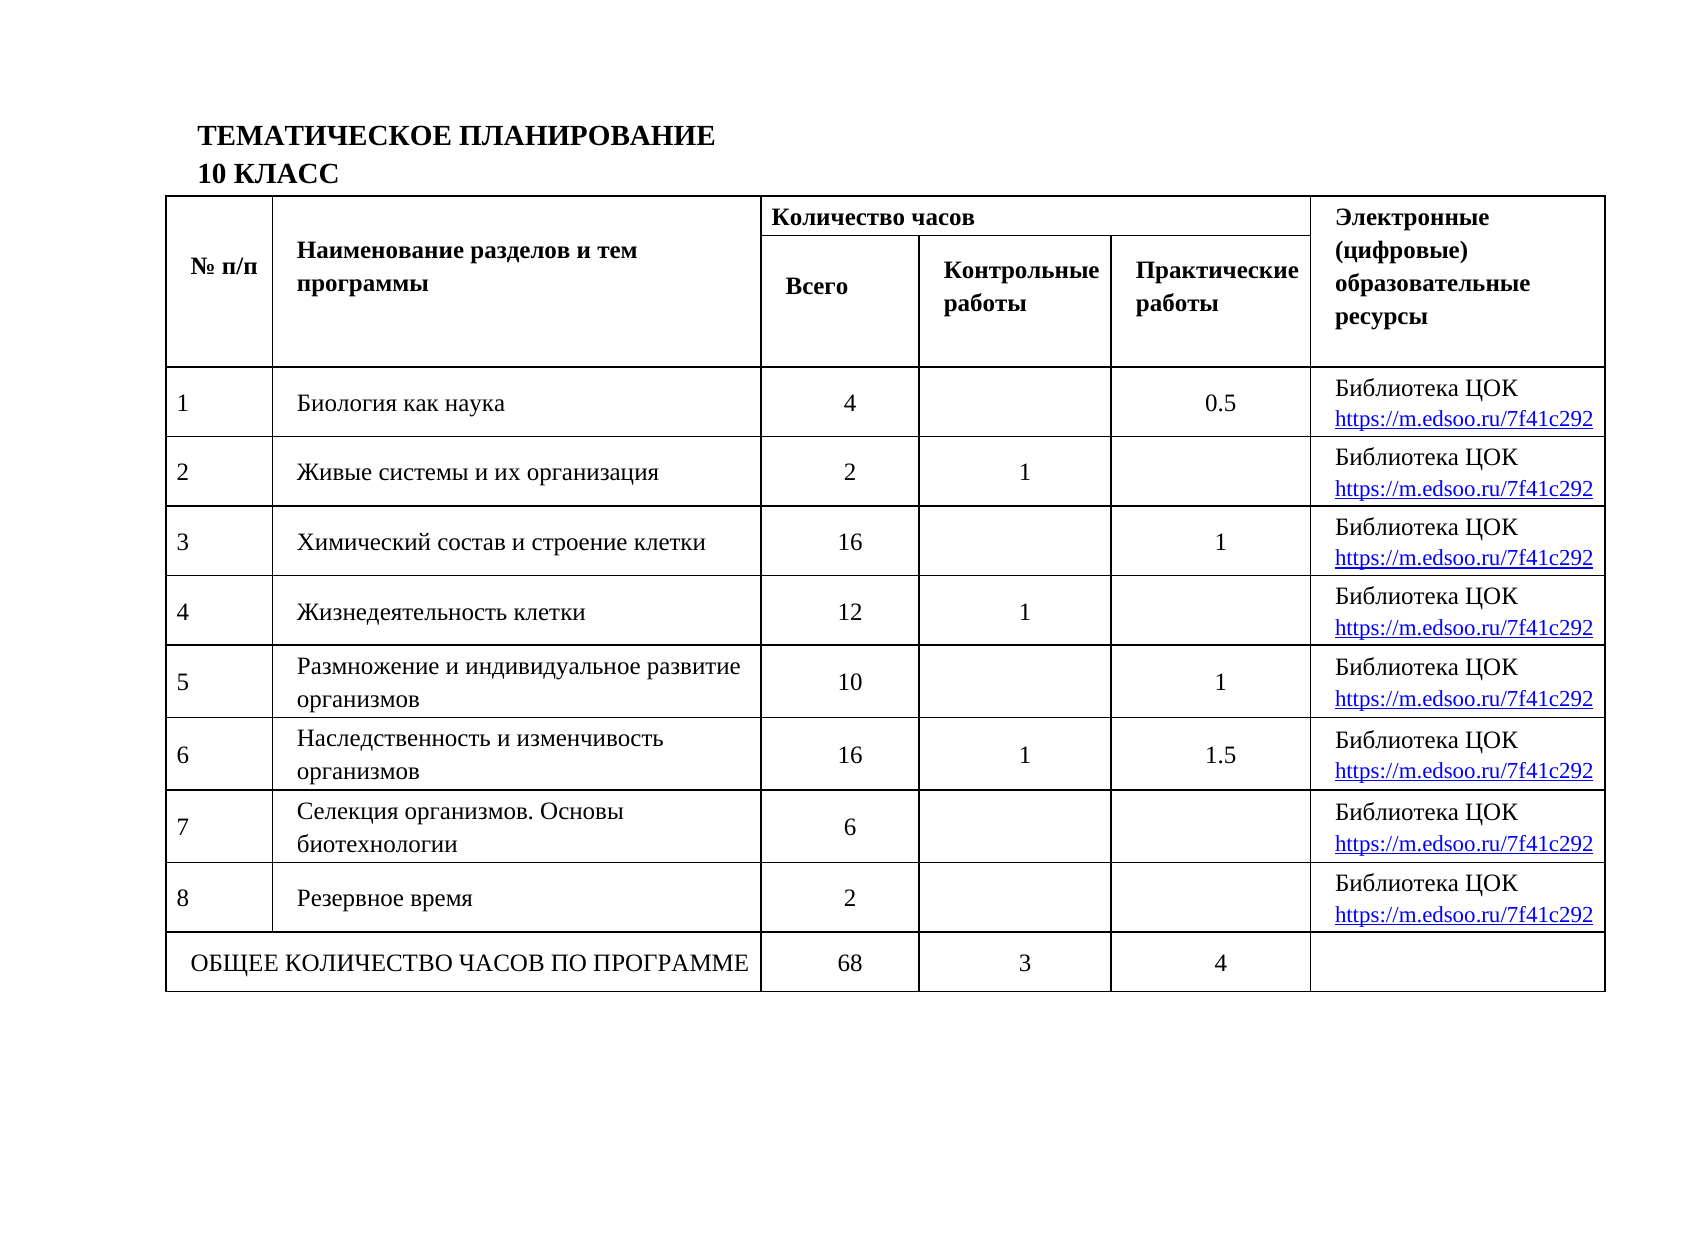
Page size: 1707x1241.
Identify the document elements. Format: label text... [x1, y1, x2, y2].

table_cell 0.5 [1112, 368, 1310, 436]
table_cell 7 [167, 791, 272, 861]
table_cell 1 [1112, 646, 1310, 717]
table_cell 12 [762, 576, 918, 644]
table_cell Библиотека ЦОК https://m.edsoo.ru/7f41c292 [1311, 646, 1604, 717]
table_cell 16 [762, 507, 918, 575]
table_cell 1 [920, 576, 1110, 644]
table_cell 4 [167, 576, 272, 644]
table_header Количество часов [762, 197, 1310, 234]
table_cell 4 [762, 368, 918, 436]
table_cell Селекция организмов. Основы биотехнологии [273, 791, 760, 861]
table_cell [1112, 863, 1310, 931]
table_cell [1311, 933, 1604, 991]
table_cell [920, 791, 1110, 861]
table_cell 8 [167, 863, 272, 931]
table_cell Размножение и индивидуальное развитие организмов [273, 646, 760, 717]
table_cell Жизнедеятельность клетки [273, 576, 760, 644]
table_cell 3 [167, 507, 272, 575]
table_cell 1 [167, 368, 272, 436]
table_cell [1112, 576, 1310, 644]
table_cell Живые системы и их организация [273, 437, 760, 505]
table_cell [1112, 437, 1310, 505]
table_cell 2 [762, 863, 918, 931]
table_cell Биология как наука [273, 368, 760, 436]
table_cell [920, 863, 1110, 931]
table_cell 3 [920, 933, 1110, 991]
table_cell 1.5 [1112, 718, 1310, 789]
table_cell [920, 646, 1110, 717]
table_header Наименование разделов и тем программы [273, 197, 760, 366]
table_cell Библиотека ЦОК https://m.edsoo.ru/7f41c292 [1311, 507, 1604, 575]
table_cell 4 [1112, 933, 1310, 991]
table_cell Библиотека ЦОК https://m.edsoo.ru/7f41c292 [1311, 863, 1604, 931]
text 10 КЛАСС [190, 157, 1618, 190]
table_cell 6 [762, 791, 918, 861]
table_cell 16 [762, 718, 918, 789]
table_cell Библиотека ЦОК https://m.edsoo.ru/7f41c292 [1311, 718, 1604, 789]
table_header № п/п [167, 197, 272, 366]
table_cell Всего [762, 236, 918, 366]
table_cell Практические работы [1112, 236, 1310, 366]
table_cell 2 [167, 437, 272, 505]
table_cell Библиотека ЦОК https://m.edsoo.ru/7f41c292 [1311, 576, 1604, 644]
table_cell Библиотека ЦОК https://m.edsoo.ru/7f41c292 [1311, 791, 1604, 861]
table_cell 6 [167, 718, 272, 789]
table_cell 1 [1112, 507, 1310, 575]
table_cell 68 [762, 933, 918, 991]
table_cell ОБЩЕЕ КОЛИЧЕСТВО ЧАСОВ ПО ПРОГРАММЕ [167, 933, 760, 991]
table_cell 5 [167, 646, 272, 717]
table_cell [1112, 791, 1310, 861]
table_header Электронные (цифровые) образовательные ресурсы [1311, 197, 1604, 366]
table_cell Библиотека ЦОК https://m.edsoo.ru/7f41c292 [1311, 368, 1604, 436]
table_cell 2 [762, 437, 918, 505]
table_cell Резервное время [273, 863, 760, 931]
table_cell Контрольные работы [920, 236, 1110, 366]
table_cell [920, 368, 1110, 436]
table_cell Наследственность и изменчивость организмов [273, 718, 760, 789]
text ТЕМАТИЧЕСКОЕ ПЛАНИРОВАНИЕ [190, 118, 1618, 152]
table_cell [920, 507, 1110, 575]
table_cell Библиотека ЦОК https://m.edsoo.ru/7f41c292 [1311, 437, 1604, 505]
table_cell 1 [920, 718, 1110, 789]
table_cell 1 [920, 437, 1110, 505]
table_cell 10 [762, 646, 918, 717]
table_cell Химический состав и строение клетки [273, 507, 760, 575]
